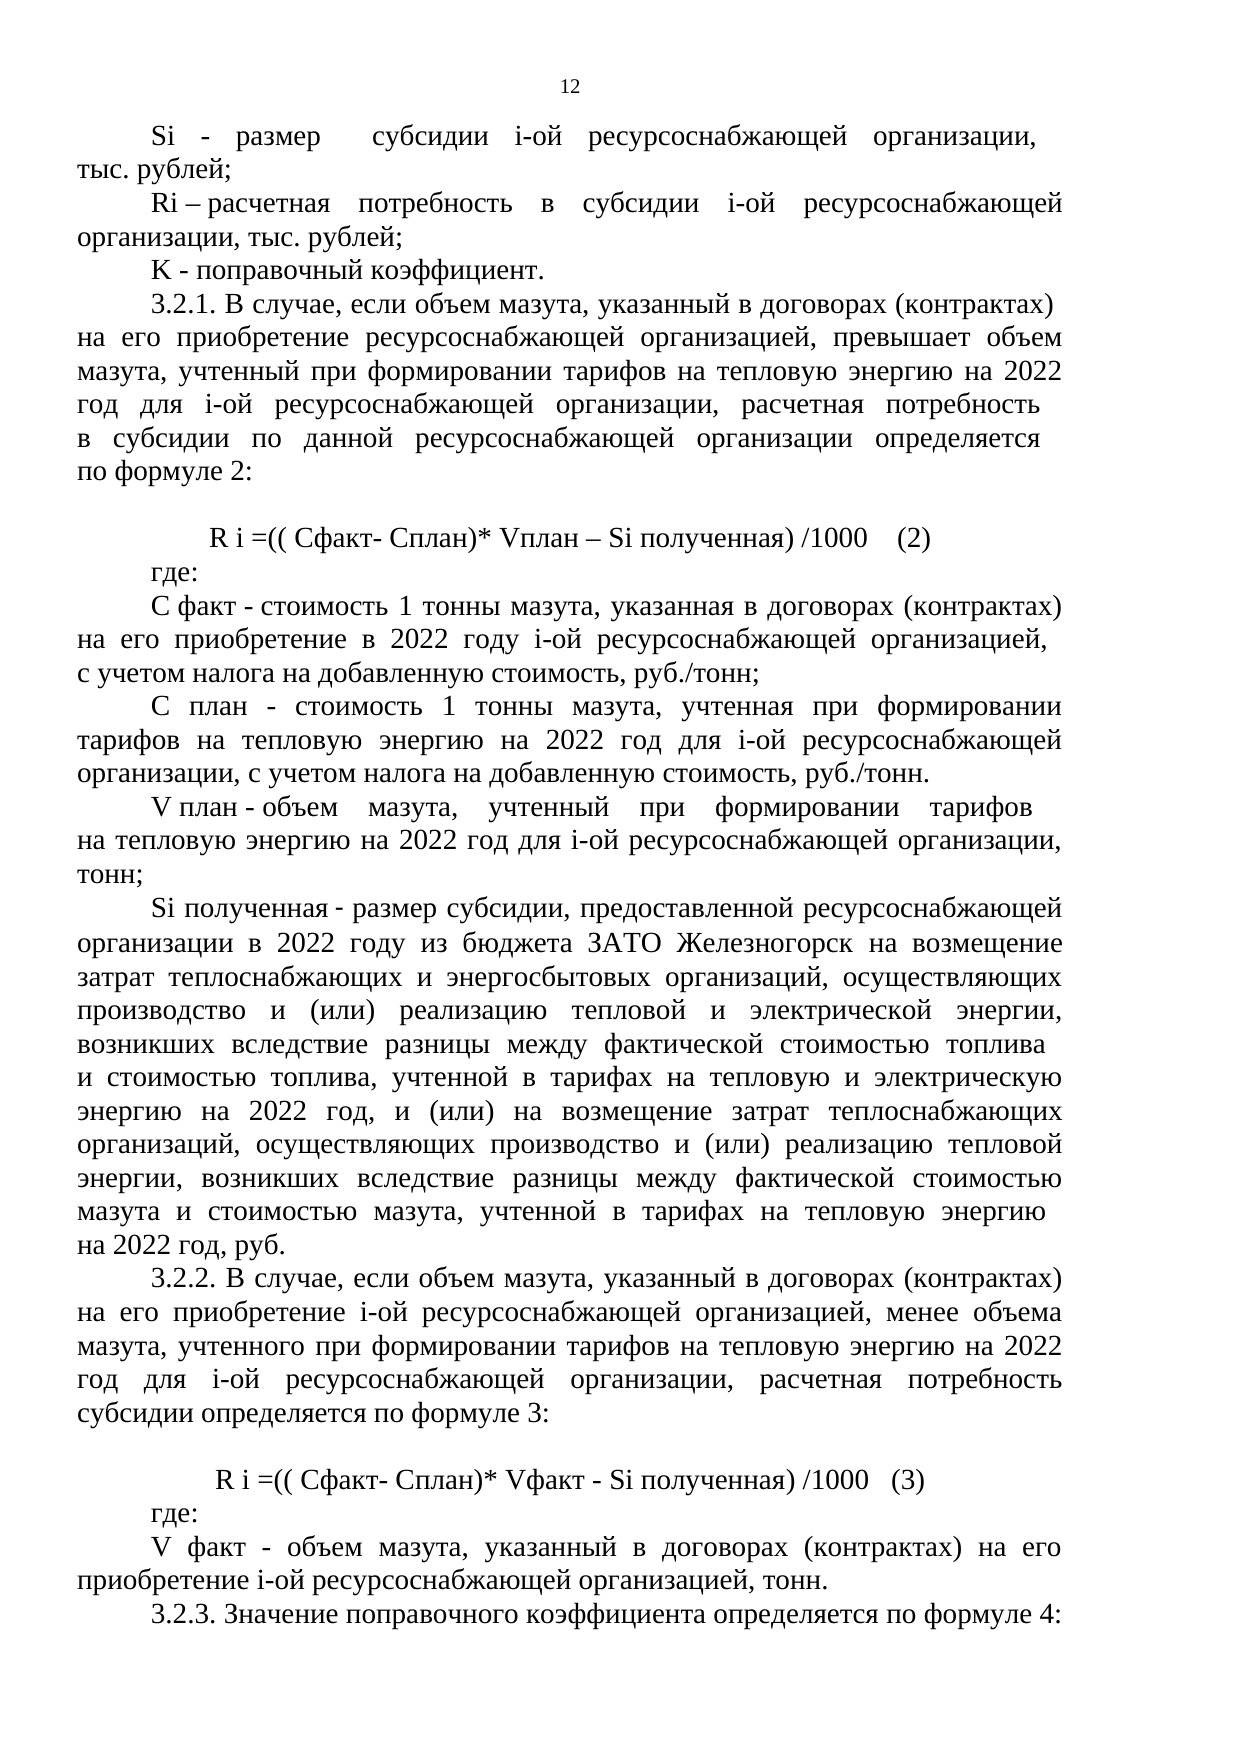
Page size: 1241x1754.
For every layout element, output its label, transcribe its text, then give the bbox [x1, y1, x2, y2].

text C факт - стоимость 1 тонны мазута, указанная в договорах (контрактах) на его приобретение в 2022 году i-ой ресурсоснабжающей организацией, с учетом налога на добавленную стоимость, руб./тонн; [77, 588, 1063, 688]
text Si - размер субсидии i-ой ресурсоснабжающей организации, тыс. рублей; [77, 118, 1063, 185]
text C план - стоимость 1 тонны мазута, учтенная при формировании тарифов на тепловую энергию на 2022 год для i-ой ресурсоснабжающей организации, с учетом налога на добавленную стоимость, руб./тонн. [77, 688, 1063, 789]
text где: [77, 554, 1063, 588]
text R i =(( Cфакт- Cплан)* Vплан – Si полученная) /1000 (2) [77, 521, 1063, 554]
text Ri – расчетная потребность в субсидии i-ой ресурсоснабжающей организации, тыс. рублей; [77, 185, 1063, 252]
list Si полученная - размер субсидии, предоставленной ресурсоснабжающей организации в 2022 году из бюджета ЗАТО Железногорск на возмещение затрат теплоснабжающих и энергосбытовых организаций, осуществляющих производство и (или) реализацию тепловой и электрической энергии, возникших вследствие разницы между фактической стоимостью топлива и стоимостью топлива, учтенной в тарифах на тепловую и электрическую энергию на 2022 год, и (или) на возмещение затрат теплоснабжающих организаций, осуществляющих производство и (или) реализацию тепловой энергии, возникших вследствие разницы между фактической стоимостью мазута и стоимостью мазута, учтенной в тарифах на тепловую энергию на 2022 год, руб. [77, 889, 1063, 1261]
text где: [77, 1495, 1063, 1529]
text 3.2.3. Значение поправочного коэффициента определяется по формуле 4: [77, 1596, 1063, 1629]
text V план - объем мазута, учтенный при формировании тарифов на тепловую энергию на 2022 год для i-ой ресурсоснабжающей организации, тонн; [77, 789, 1063, 889]
text 3.2.2. В случае, если объем мазута, указанный в договорах (контрактах) на его приобретение i-ой ресурсоснабжающей организацией, менее объема мазута, учтенного при формировании тарифов на тепловую энергию на 2022 год для i-ой ресурсоснабжающей организации, расчетная потребность субсидии определяется по формуле 3: [77, 1261, 1063, 1428]
text K - поправочный коэффициент. [77, 252, 1063, 286]
text 3.2.1. В случае, если объем мазута, указанный в договорах (контрактах) на его приобретение ресурсоснабжающей организацией, превышает объем мазута, учтенный при формировании тарифов на тепловую энергию на 2022 год для i-ой ресурсоснабжающей организации, расчетная потребность в субсидии по данной ресурсоснабжающей организации определяется по формуле 2: [77, 286, 1063, 487]
text V факт - объем мазута, указанный в договорах (контрактах) на его приобретение i-ой ресурсоснабжающей организацией, тонн. [77, 1529, 1063, 1596]
text R i =(( Cфакт- Cплан)* Vфакт - Si полученная) /1000 (3) [77, 1462, 1063, 1495]
